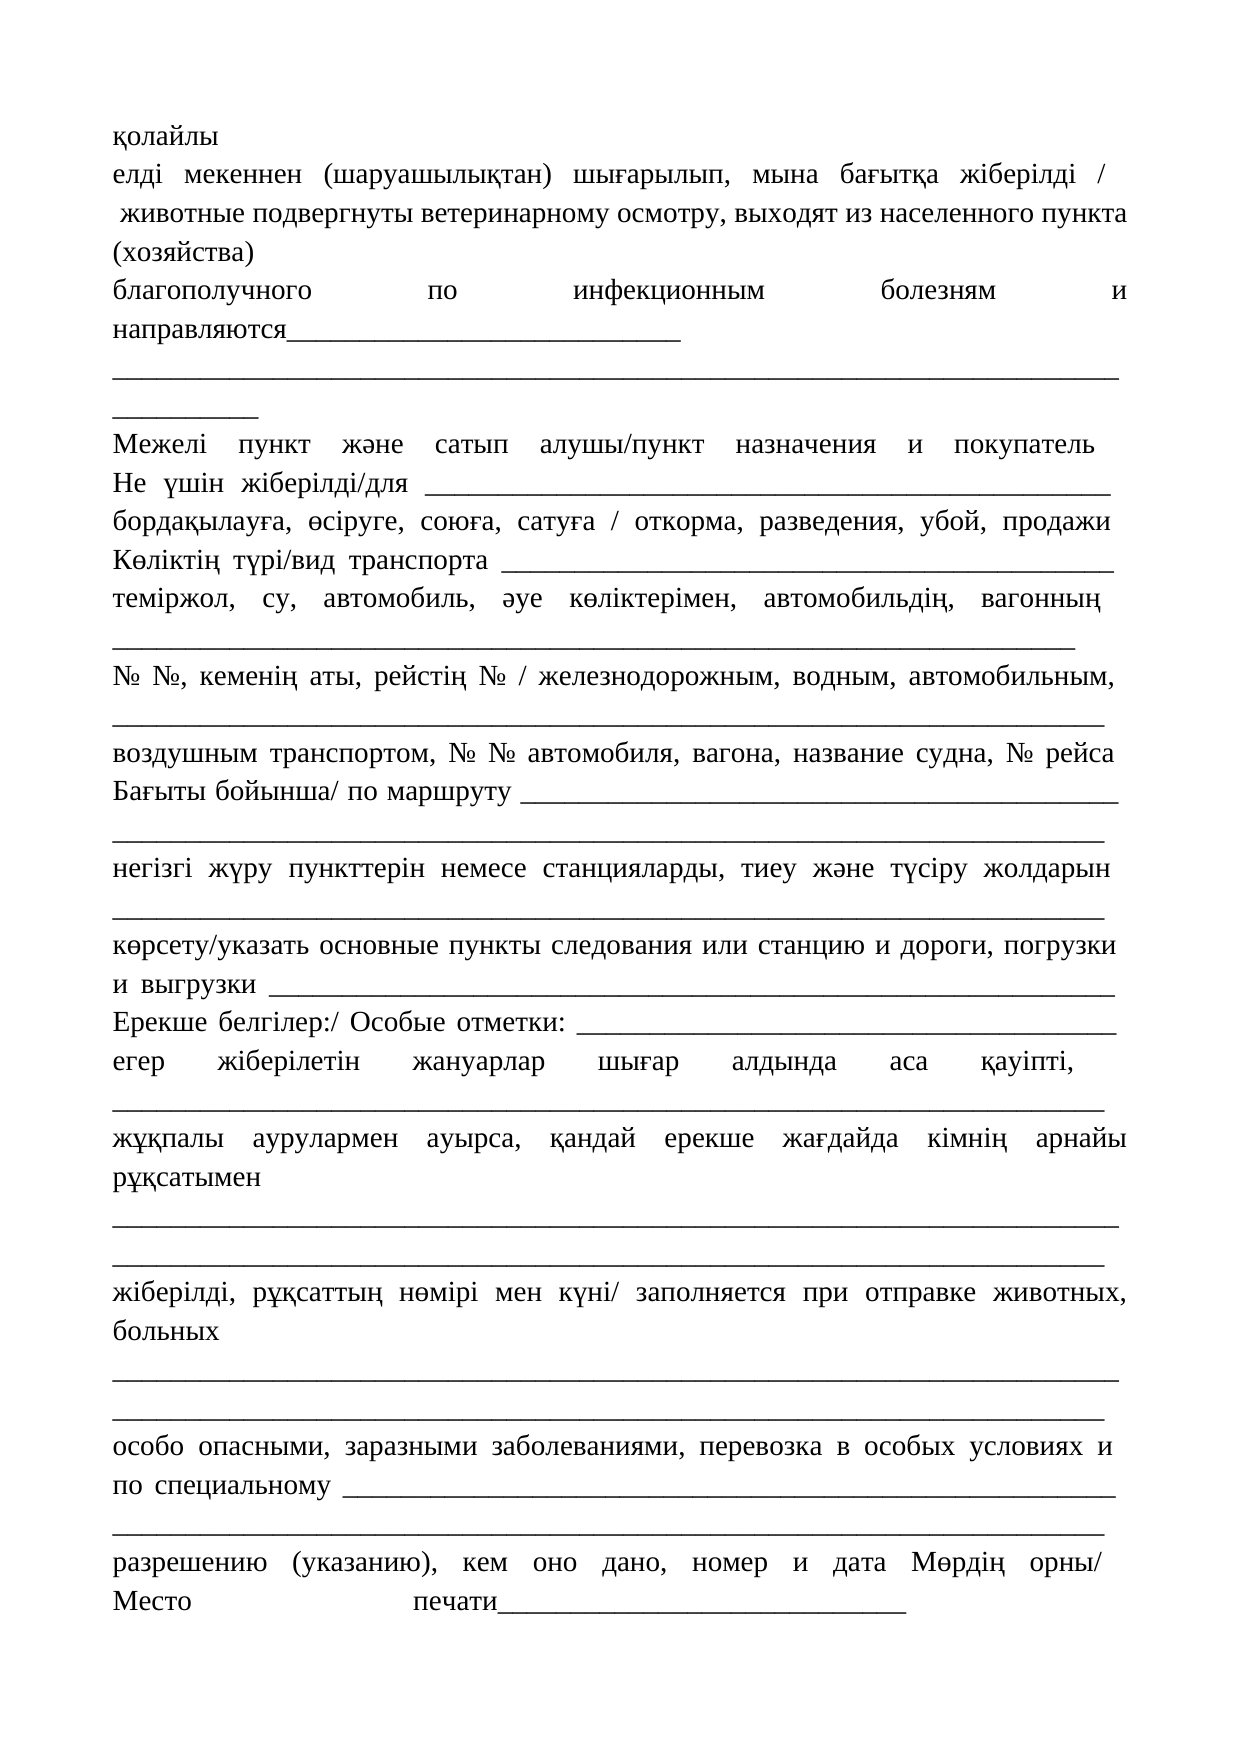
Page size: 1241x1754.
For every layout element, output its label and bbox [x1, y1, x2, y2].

text [112, 118, 1128, 1616]
